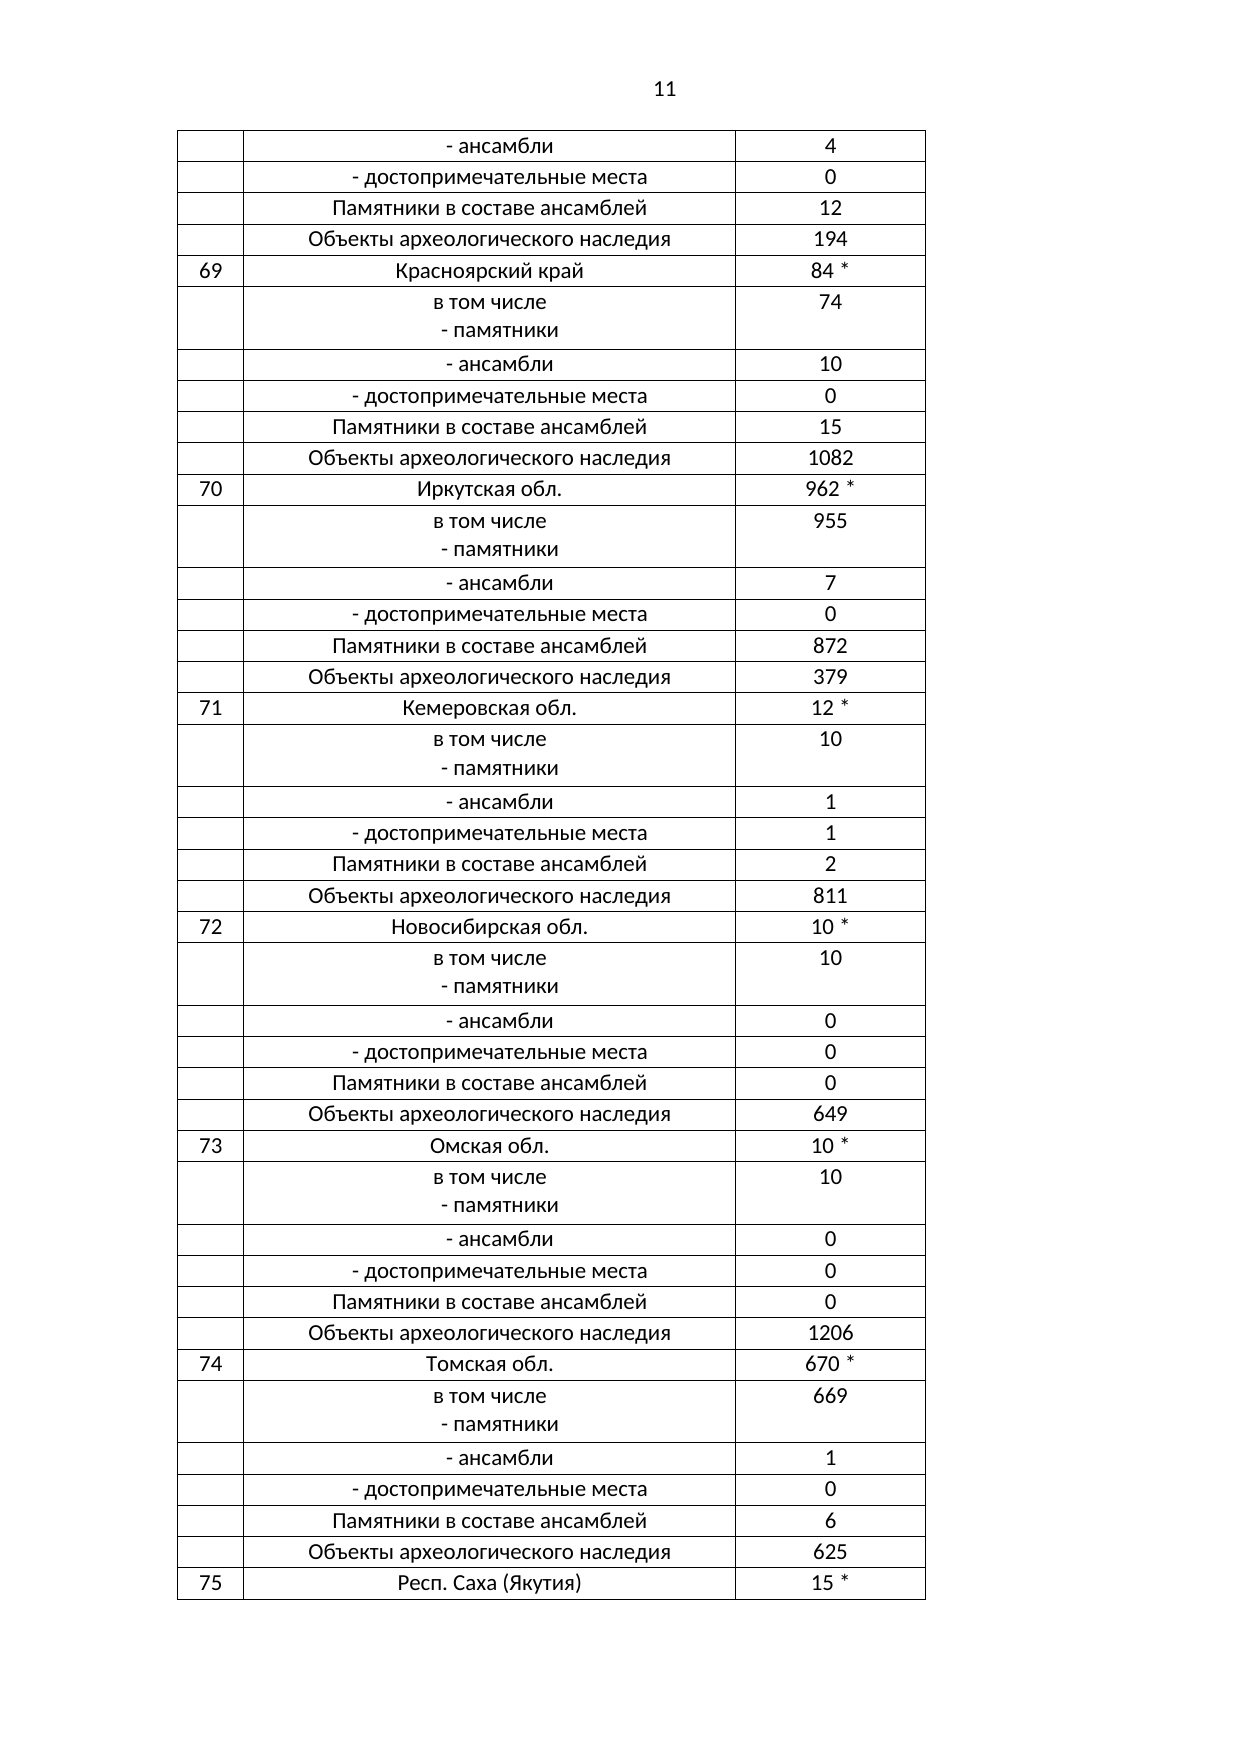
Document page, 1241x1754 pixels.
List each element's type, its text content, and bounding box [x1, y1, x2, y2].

table_cell - ансамбли [244, 131, 735, 161]
table_cell 69 [178, 256, 243, 286]
table_cell [178, 1225, 243, 1255]
table_cell 0 [736, 1287, 925, 1317]
table_cell [178, 443, 243, 473]
table_cell [178, 1287, 243, 1317]
table_cell [178, 881, 243, 911]
table_cell 10 [736, 943, 925, 1005]
table_cell [178, 600, 243, 630]
table_cell Омская обл. [244, 1131, 735, 1161]
table_cell в том числе - памятники [244, 1162, 735, 1223]
table_cell 84 * [736, 256, 925, 286]
table_cell - достопримечательные места [244, 1037, 735, 1067]
table_cell - ансамбли [244, 1225, 735, 1255]
table_cell 71 [178, 693, 243, 723]
table_cell 0 [736, 600, 925, 630]
table_cell 15 * [736, 1568, 925, 1598]
table_cell [178, 725, 243, 786]
table_cell [178, 162, 243, 192]
table_cell Памятники в составе ансамблей [244, 850, 735, 880]
table_cell [178, 1068, 243, 1098]
table_cell [178, 1006, 243, 1036]
table_cell 0 [736, 1037, 925, 1067]
table_cell Кемеровская обл. [244, 693, 735, 723]
table_cell [178, 1256, 243, 1286]
table_cell Памятники в составе ансамблей [244, 1287, 735, 1317]
table_cell 15 [736, 412, 925, 442]
table_cell 4 [736, 131, 925, 161]
table_cell 194 [736, 225, 925, 255]
table_cell [178, 131, 243, 161]
table_cell 10 [736, 725, 925, 786]
table_cell 0 [736, 381, 925, 411]
table_cell 10 [736, 1162, 925, 1223]
table_cell [178, 943, 243, 1005]
table_cell 73 [178, 1131, 243, 1161]
table_cell 1 [736, 818, 925, 848]
table_cell [178, 193, 243, 223]
table_cell [178, 1537, 243, 1567]
table_cell Объекты археологического наследия [244, 662, 735, 692]
table_cell Памятники в составе ансамблей [244, 193, 735, 223]
table_cell 1 [736, 1443, 925, 1473]
table_cell [178, 412, 243, 442]
table_cell [178, 381, 243, 411]
table_cell 74 [736, 287, 925, 348]
table_cell Памятники в составе ансамблей [244, 1506, 735, 1536]
table_cell [178, 287, 243, 348]
table_cell - ансамбли [244, 568, 735, 598]
table_cell [178, 350, 243, 380]
table_cell - достопримечательные места [244, 600, 735, 630]
table_cell [178, 850, 243, 880]
table_cell в том числе - памятники [244, 1381, 735, 1442]
table_cell Объекты археологического наследия [244, 225, 735, 255]
table_cell 649 [736, 1100, 925, 1130]
table_cell 75 [178, 1568, 243, 1598]
table_cell 1206 [736, 1318, 925, 1348]
table_cell 0 [736, 1068, 925, 1098]
table_cell Памятники в составе ансамблей [244, 631, 735, 661]
table_cell - достопримечательные места [244, 1475, 735, 1505]
table_cell в том числе - памятники [244, 943, 735, 1005]
table_cell [178, 1318, 243, 1348]
table_cell 625 [736, 1537, 925, 1567]
table_cell [178, 1037, 243, 1067]
table_cell 10 [736, 350, 925, 380]
table_cell в том числе - памятники [244, 725, 735, 786]
table_cell в том числе - памятники [244, 287, 735, 348]
table_cell 0 [736, 1006, 925, 1036]
table_cell 12 * [736, 693, 925, 723]
table_cell [178, 1506, 243, 1536]
table_cell [178, 225, 243, 255]
table_cell 811 [736, 881, 925, 911]
table_cell 872 [736, 631, 925, 661]
table_cell - ансамбли [244, 350, 735, 380]
table_cell 1 [736, 787, 925, 817]
table_cell Памятники в составе ансамблей [244, 1068, 735, 1098]
table_cell - ансамбли [244, 1006, 735, 1036]
table_cell Объекты археологического наследия [244, 1537, 735, 1567]
table_cell 6 [736, 1506, 925, 1536]
table_cell 74 [178, 1350, 243, 1380]
table_cell 0 [736, 1225, 925, 1255]
table_cell Респ. Саха (Якутия) [244, 1568, 735, 1598]
table_cell [178, 662, 243, 692]
table_cell 7 [736, 568, 925, 598]
table_cell 0 [736, 162, 925, 192]
table_cell Объекты археологического наследия [244, 443, 735, 473]
table_cell 10 * [736, 912, 925, 942]
table_cell 962 * [736, 475, 925, 505]
table_cell 955 [736, 506, 925, 567]
table_cell [178, 1475, 243, 1505]
table_cell 0 [736, 1256, 925, 1286]
table_cell в том числе - памятники [244, 506, 735, 567]
table_cell Объекты археологического наследия [244, 881, 735, 911]
table_cell - ансамбли [244, 1443, 735, 1473]
table_cell Объекты археологического наследия [244, 1318, 735, 1348]
table_cell Красноярский край [244, 256, 735, 286]
table_cell 70 [178, 475, 243, 505]
table_cell 10 * [736, 1131, 925, 1161]
table_cell 12 [736, 193, 925, 223]
table_cell Иркутская обл. [244, 475, 735, 505]
table_cell Объекты археологического наследия [244, 1100, 735, 1130]
table_cell - достопримечательные места [244, 1256, 735, 1286]
table_cell [178, 1100, 243, 1130]
table_cell 669 [736, 1381, 925, 1442]
table_cell [178, 631, 243, 661]
table_cell 72 [178, 912, 243, 942]
table_cell Томская обл. [244, 1350, 735, 1380]
table_cell - достопримечательные места [244, 818, 735, 848]
table_cell - ансамбли [244, 787, 735, 817]
table_cell [178, 1162, 243, 1223]
table_cell [178, 1381, 243, 1442]
table_cell 670 * [736, 1350, 925, 1380]
table_cell - достопримечательные места [244, 381, 735, 411]
table_cell [178, 787, 243, 817]
table_cell [178, 506, 243, 567]
table_cell 2 [736, 850, 925, 880]
table_cell 1082 [736, 443, 925, 473]
table_cell - достопримечательные места [244, 162, 735, 192]
table_cell [178, 568, 243, 598]
table_cell [178, 1443, 243, 1473]
table_cell 379 [736, 662, 925, 692]
table_cell Памятники в составе ансамблей [244, 412, 735, 442]
table_cell 0 [736, 1475, 925, 1505]
table_cell Новосибирская обл. [244, 912, 735, 942]
table_cell [178, 818, 243, 848]
